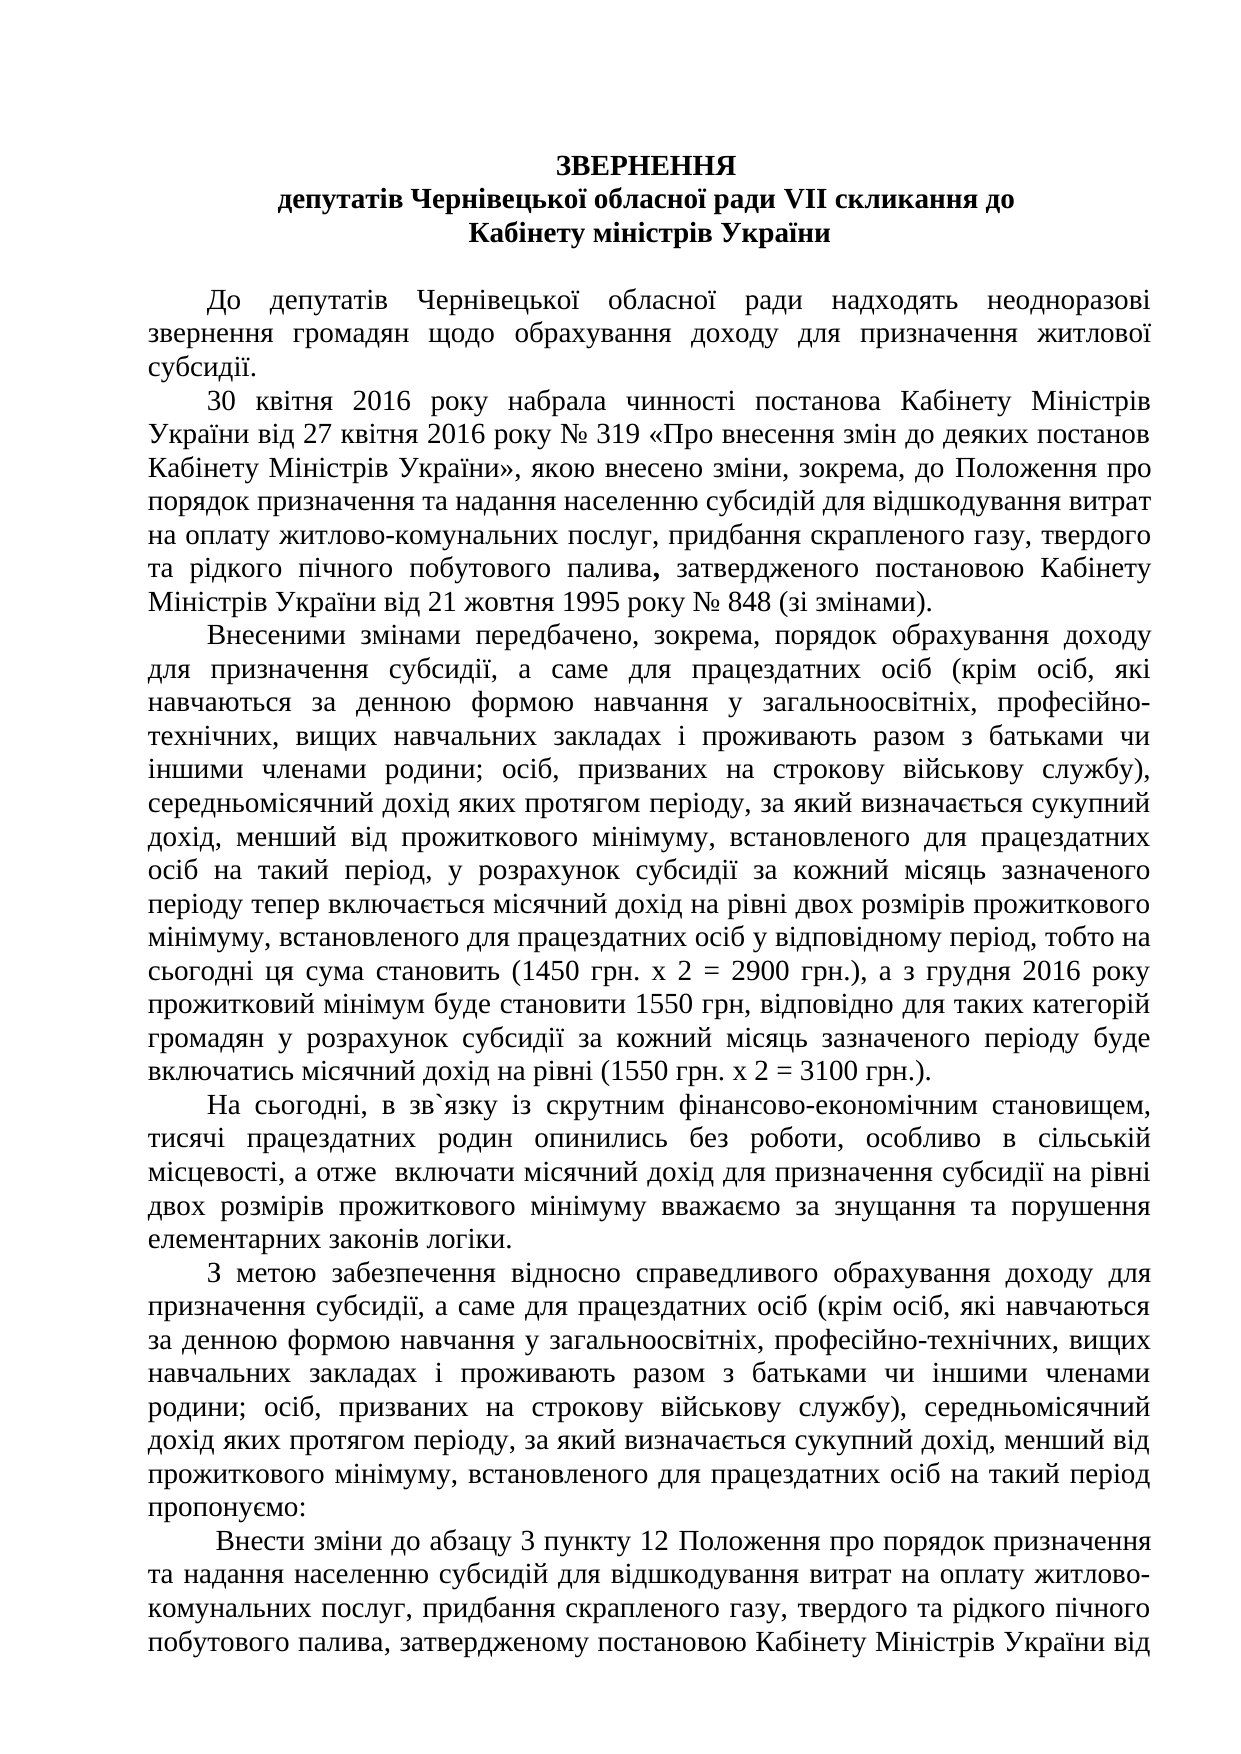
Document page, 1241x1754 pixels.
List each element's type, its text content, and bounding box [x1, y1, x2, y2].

text З метою забезпечення відносно справедливого обрахування доходу для призначення субсидії, а саме для працездатних осіб (крім осіб, які навчаються за денною формою навчання у загальноосвітніх, професійно-технічних, вищих навчальних закладах і проживають разом з батьками чи іншими членами родини; осіб, призваних на строкову військову службу), середньомісячний дохід яких протягом періоду, за який визначається сукупний дохід, менший від прожиткового мінімуму, встановленого для працездатних осіб на такий період пропонуємо: [148, 1255, 1152, 1523]
text На сьогодні, в зв`язку із скрутним фінансово-економічним становищем, тисячі працездатних родин опинились без роботи, особливо в сільській місцевості, а отже включати місячний дохід для призначення субсидії на рівні двох розмірів прожиткового мінімуму вважаємо за знущання та порушення елементарних законів логіки. [148, 1087, 1152, 1255]
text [148, 1523, 1152, 1657]
text До депутатів Чернівецької обласної ради надходять неодноразові звернення громадян щодо обрахування доходу для призначення житлової субсидії. [148, 282, 1152, 383]
text Внесеними змінами передбачено, зокрема, порядок обрахування доходу для призначення субсидії, а саме для працездатних осіб (крім осіб, які навчаються за денною формою навчання у загальноосвітніх, професійно-технічних, вищих навчальних закладах і проживають разом з батьками чи іншими членами родини; осіб, призваних на строкову військову службу), середньомісячний дохід яких протягом періоду, за який визначається сукупний дохід, менший від прожиткового мінімуму, встановленого для працездатних осіб на такий період, у розрахунок субсидії за кожний місяць зазначеного періоду тепер включається місячний дохід на рівні двох розмірів прожиткового мінімуму, встановленого для працездатних осіб у відповідному період, тобто на сьогодні ця сума становить (1450 грн. х 2 = 2900 грн.), а з грудня 2016 року прожитковий мінімум буде становити 1550 грн, відповідно для таких категорій громадян у розрахунок субсидії за кожний місяць зазначеного періоду буде включатись місячний дохід на рівні (1550 грн. х 2 = 3100 грн.). [148, 617, 1152, 1087]
text 30 квітня 2016 року набрала чинності постанова Кабінету Міністрів України від 27 квітня 2016 року № 319 «Про внесення змін до деяких постанов Кабінету Міністрів України», якою внесено зміни, зокрема, до Положення про порядок призначення та надання населенню субсидій для відшкодування витрат на оплату житлово-комунальних послуг, придбання скрапленого газу, твердого та рідкого пічного побутового палива, затвердженого постановою Кабінету Міністрів України від 21 жовтня 1995 року № 848 (зі змінами). [148, 383, 1152, 617]
text ЗВЕРНЕННЯ депутатів Чернівецької обласної ради VІI скликання до Кабінету міністрів України [148, 148, 1152, 248]
